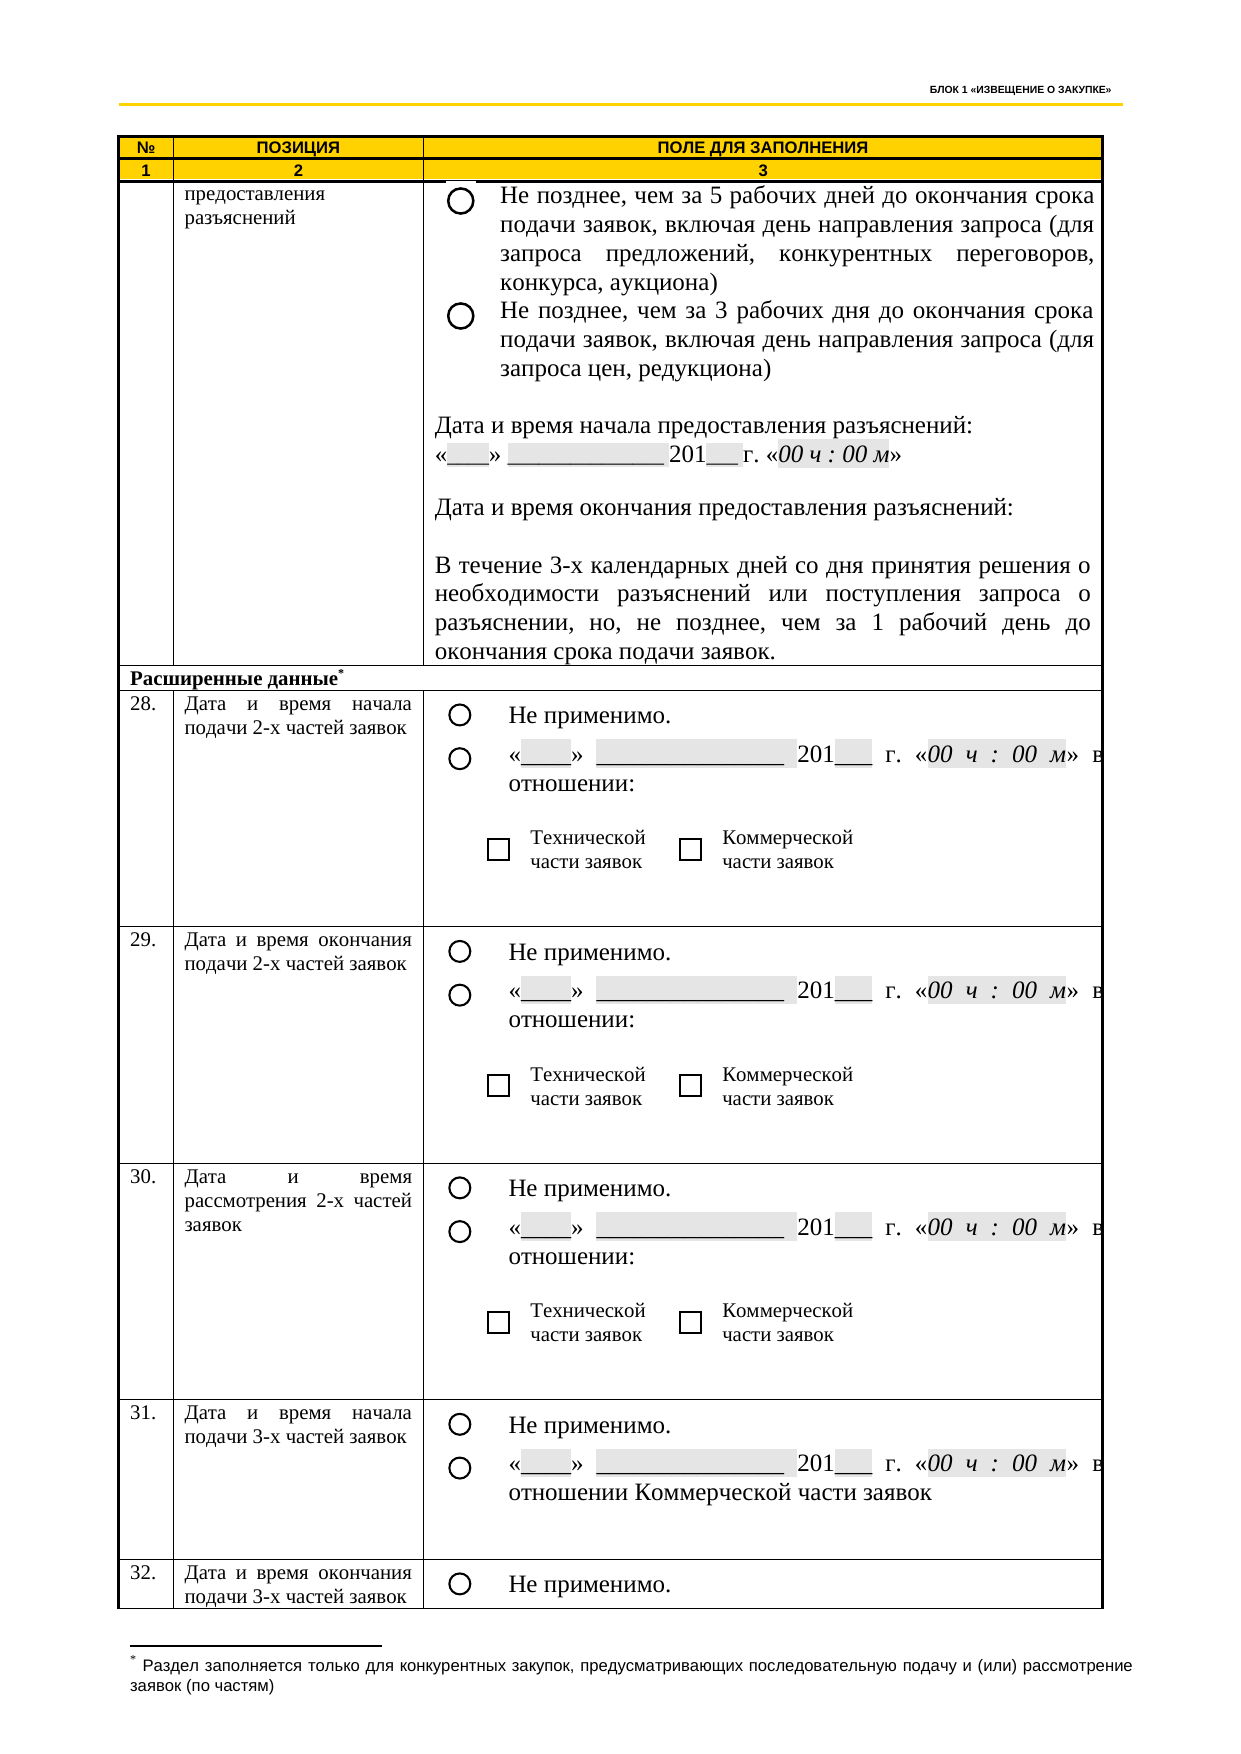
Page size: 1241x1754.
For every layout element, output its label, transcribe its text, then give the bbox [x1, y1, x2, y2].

table_cell Дата и время начала подачи 2-х частей заявок [174, 691, 423, 926]
table_cell Дата и время начала подачи 3-х частей заявок [174, 1400, 423, 1559]
table_cell [120, 691, 173, 926]
table_cell 1 [120, 160, 173, 179]
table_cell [424, 183, 1101, 665]
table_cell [174, 183, 423, 665]
table_cell [120, 927, 173, 1163]
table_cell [174, 1560, 423, 1608]
table_cell [120, 1560, 173, 1608]
table_cell Дата и время рассмотрения 2-х частей заявок [174, 1164, 423, 1399]
table_header ПОЛЕ ДЛЯ ЗАПОЛНЕНИЯ [424, 138, 1101, 157]
table_cell Дата и время окончания подачи 2-х частей заявок [174, 927, 423, 1163]
table_header ПОЗИЦИЯ [174, 138, 423, 157]
table_cell 2 [174, 160, 423, 179]
table_cell [120, 1400, 173, 1559]
table_cell Расширенные данные [120, 666, 1101, 690]
table_cell [424, 1400, 1101, 1559]
table_cell [424, 1164, 1101, 1399]
table_cell [424, 1560, 1101, 1608]
table_cell [424, 691, 1101, 926]
table_cell [120, 1164, 173, 1399]
table_cell [120, 183, 173, 665]
table_cell [424, 927, 1101, 1163]
table_header № [120, 138, 173, 157]
table_cell 3 [424, 160, 1101, 179]
